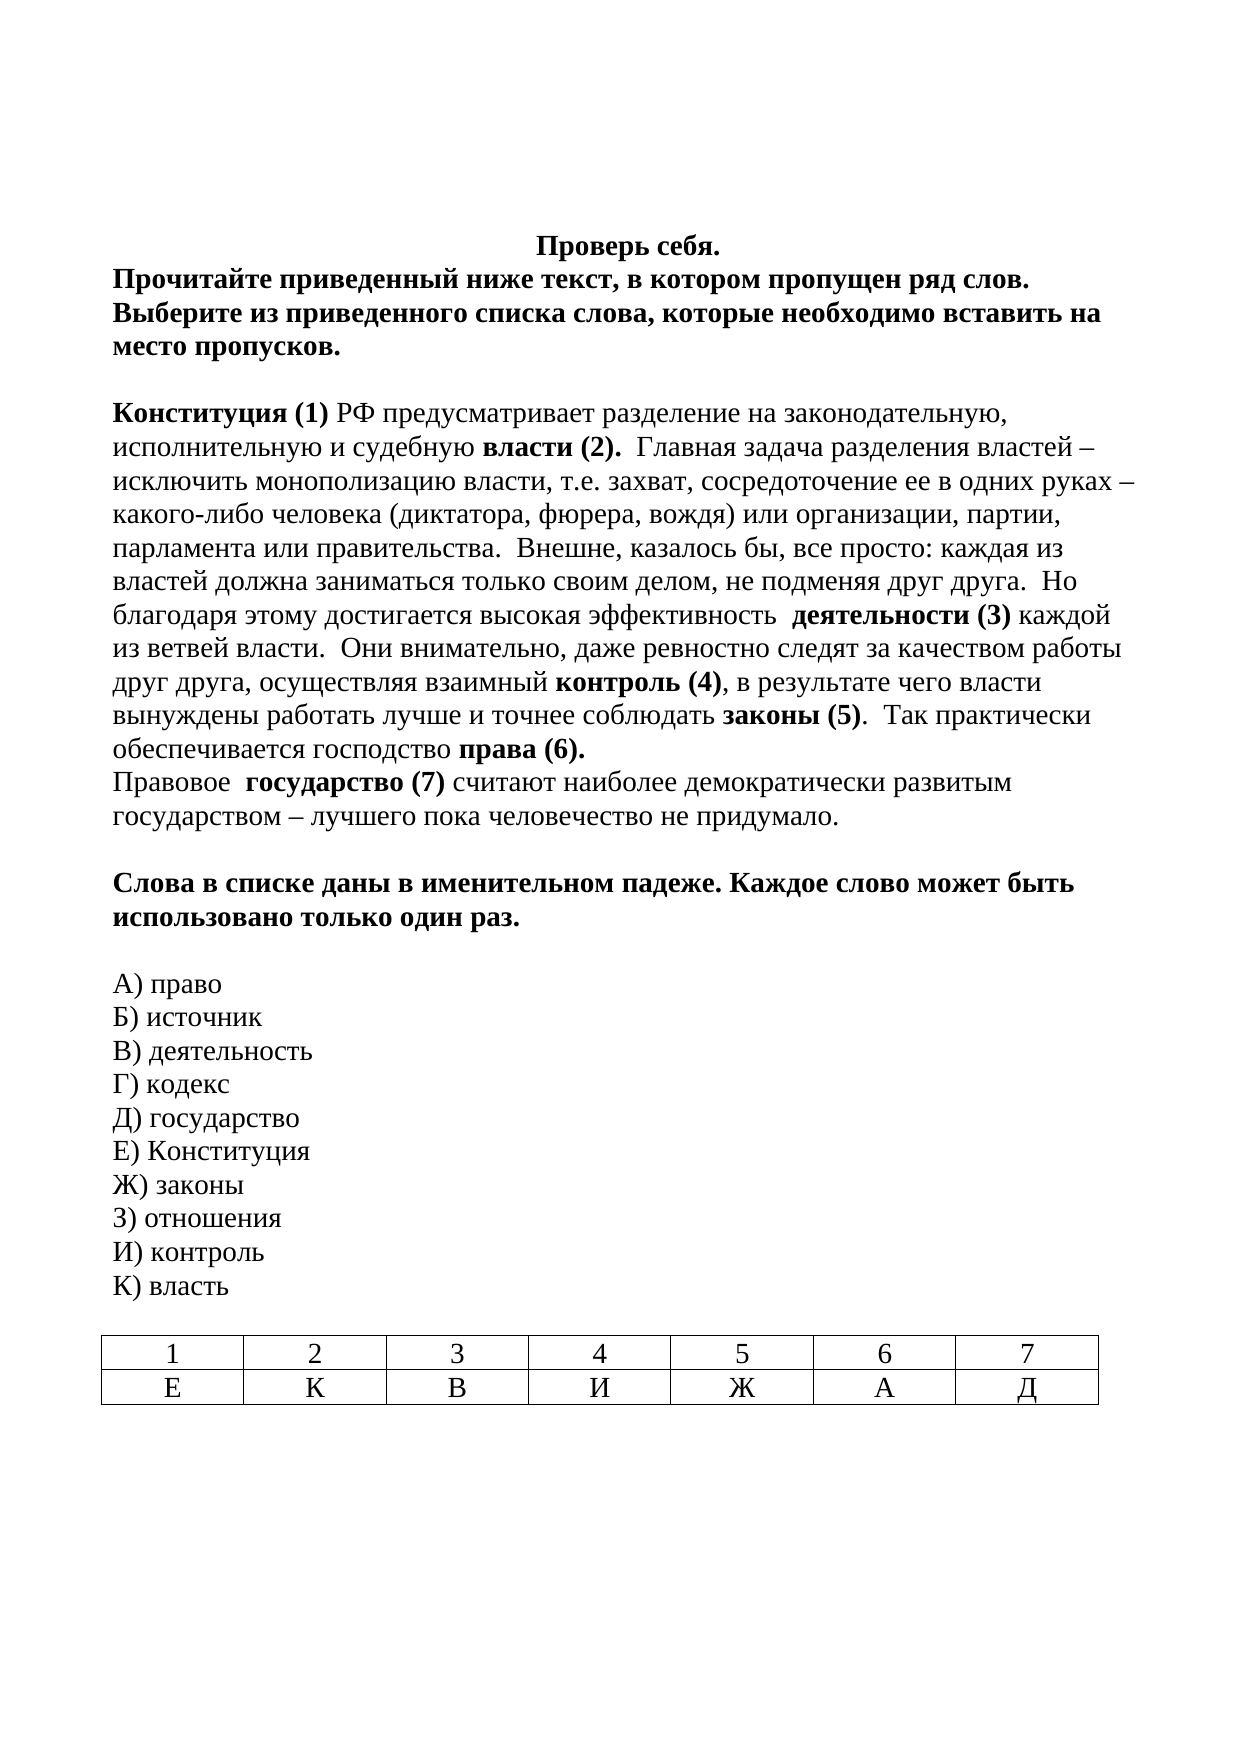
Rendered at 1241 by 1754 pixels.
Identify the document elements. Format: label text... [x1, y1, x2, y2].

text А) право [112, 966, 1144, 999]
table_cell И [529, 1370, 670, 1404]
text Конституция (1) РФ предусматривает разделение на законодательную, исполнительную и судебную власти (2). Главная задача разделения властей – исключить монополизацию власти, т.е. захват, сосредоточение ее в одних руках – какого-либо человека (диктатора, фюрера, вождя) или организации, партии, парламента или правительства. Внешне, казалось бы, все просто: каждая из властей должна заниматься только своим делом, не подменяя друг друга. Но благодаря этому достигается высокая эффективность деятельности (3) каждой из ветвей власти. Они внимательно, даже ревностно следят за качеством работы друг друга, осуществляя взаимный контроль (4), в результате чего власти вынуждены работать лучше и точнее соблюдать законы (5). Так практически обеспечивается господство права (6). [112, 396, 1144, 764]
text Г) кодекс [112, 1066, 1144, 1100]
text З) отношения [112, 1201, 1144, 1234]
table_header 2 [244, 1336, 386, 1369]
table_cell Е [102, 1370, 243, 1404]
text Проверь себя. [112, 228, 1144, 261]
table_header 4 [529, 1336, 670, 1369]
text Д) государство [112, 1100, 1144, 1133]
table_header 6 [814, 1336, 955, 1369]
table_cell К [244, 1370, 386, 1404]
text Б) источник [112, 999, 1144, 1033]
text В) деятельность [112, 1033, 1144, 1066]
table_cell В [387, 1370, 528, 1404]
table_cell Д [956, 1370, 1098, 1404]
text Выберите из приведенного списка слова, которые необходимо вставить на место пропусков. [112, 295, 1144, 362]
table_header 7 [956, 1336, 1098, 1369]
text К) власть [112, 1268, 1144, 1301]
table_cell А [814, 1370, 955, 1404]
table_header 5 [671, 1336, 813, 1369]
text Слова в списке даны в именительном падеже. Каждое слово может быть использовано только один раз. [112, 865, 1144, 932]
text Е) Конституция [112, 1133, 1144, 1167]
table_header 3 [387, 1336, 528, 1369]
text И) контроль [112, 1234, 1144, 1268]
text Прочитайте приведенный ниже текст, в котором пропущен ряд слов. [112, 261, 1144, 295]
text Ж) законы [112, 1167, 1144, 1201]
table_header 1 [102, 1336, 243, 1369]
text Правовое государство (7) считают наиболее демократически развитым государством – лучшего пока человечество не придумало. [112, 764, 1144, 832]
table_cell Ж [671, 1370, 813, 1404]
